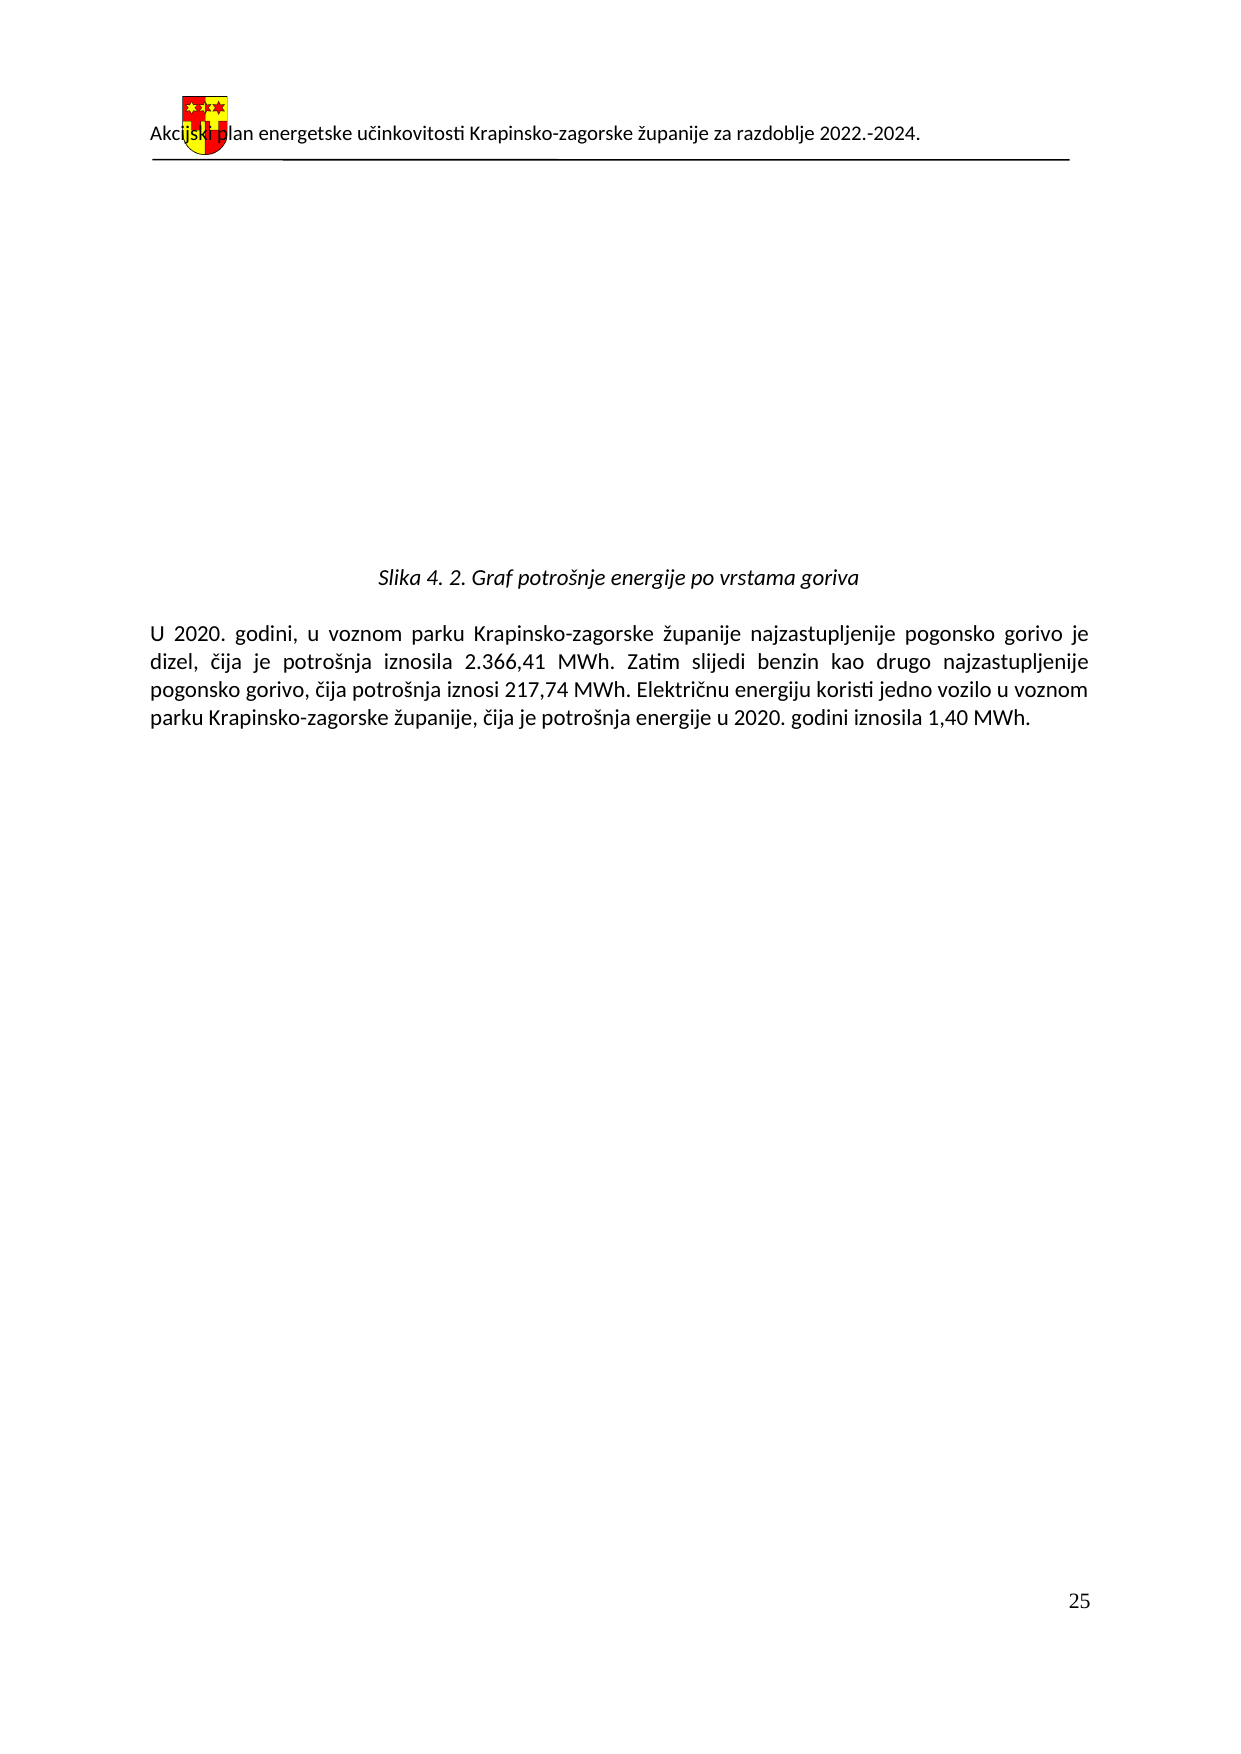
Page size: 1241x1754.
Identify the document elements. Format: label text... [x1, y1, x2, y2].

text Slika 4. 2. Graf potrošnje energije po vrstama goriva [150, 563, 1090, 591]
picture [182, 96, 228, 155]
text U 2020. godini, u voznom parku Krapinsko-zagorske županije najzastupljenije pogonsko gorivo je dizel, čija je potrošnja iznosila 2.366,41 MWh. Zatim slijedi benzin kao drugo najzastupljenije pogonsko gorivo, čija potrošnja iznosi 217,74 MWh. Električnu energiju koristi jedno vozilo u voznom parku Krapinsko-zagorske županije, čija je potrošnja energije u 2020. godini iznosila 1,40 MWh. [150, 619, 1090, 731]
